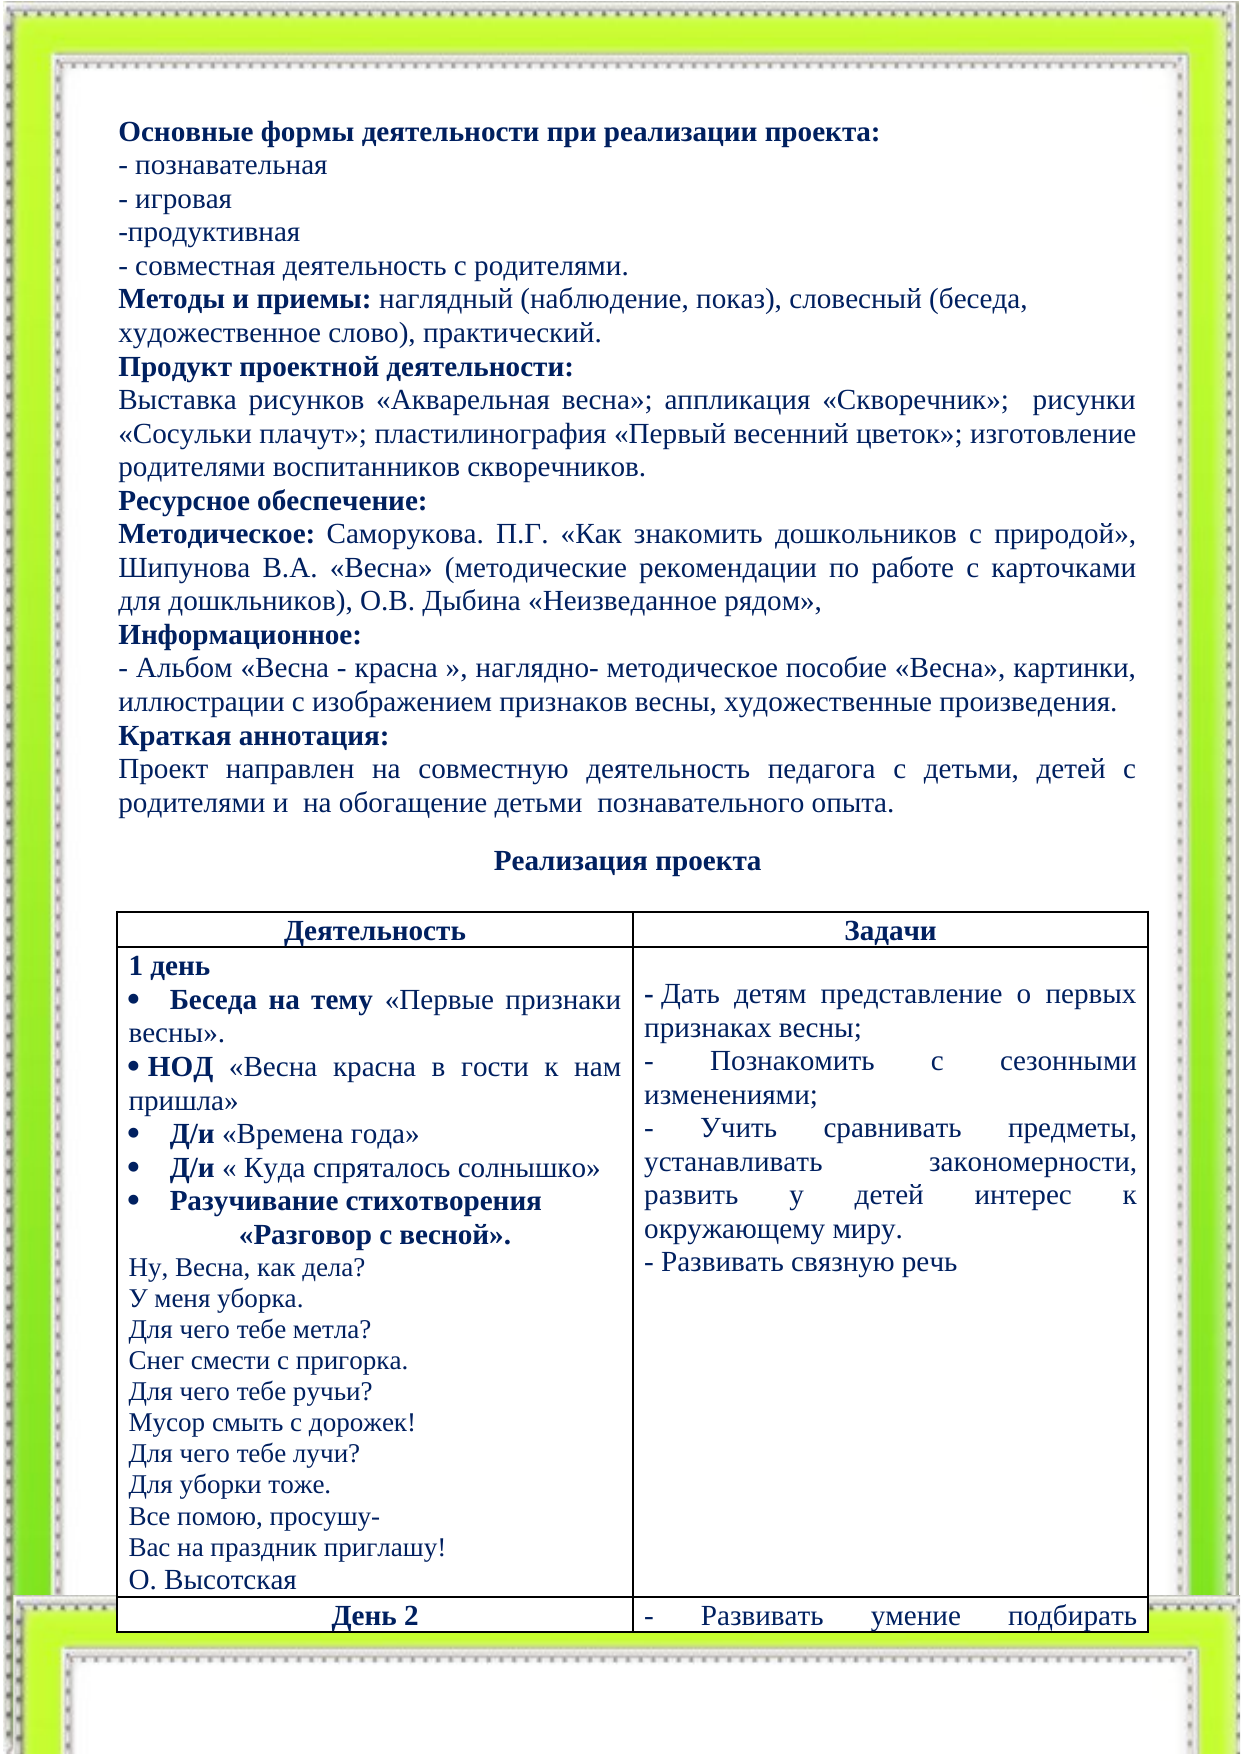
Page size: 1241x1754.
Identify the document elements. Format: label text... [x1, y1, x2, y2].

table_header Деятельность [118, 913, 632, 946]
table_cell - Дать детям представление о первых признаках весны; - Познакомить с сезонными изменениями; - Учить сравнивать предметы, устанавливать закономерности, развить у детей интерес к окружающему миру. - Развивать связную речь [634, 948, 1147, 1596]
table_header Задачи [634, 913, 1147, 946]
text - Альбом «Весна - красна », наглядно- методическое пособие «Весна», картинки, иллюстрации с изображением признаков весны, художественные произведения. [118, 651, 1137, 718]
text - познавательная [118, 147, 1137, 181]
table_cell 1 день  Беседа на тему «Первые признаки весны».  НОД «Весна красна в гости к нам пришла»  Д/и «Времена года»  Д/и « Куда спряталось солнышко»  Разучивание стихотворения «Разговор с весной». Ну, Весна, как дела? У меня уборка. Для чего тебе метла? Снег смести с пригорка. Для чего тебе ручьи? Мусор смыть с дорожек! Для чего тебе лучи? Для уборки тоже. Все помою, просушу- Вас на праздник приглашу! О. Высотская [118, 948, 632, 1596]
picture [3, 1, 1241, 1754]
text -продуктивная [118, 214, 1137, 248]
text Краткая аннотация: [118, 718, 1137, 751]
text - игровая [118, 181, 1137, 214]
text Методическое: Саморукова. П.Г. «Как знакомить дошкольников с природой», Шипунова В.А. «Весна» (методические рекомендации по работе с карточками для дошкльников), О.В. Дыбина «Неизведанное рядом», [118, 583, 1137, 617]
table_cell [634, 1598, 1147, 1631]
text Продукт проектной деятельности: [118, 349, 1137, 382]
text Информационное: [118, 617, 1137, 651]
text Основные формы деятельности при реализации проекта: [118, 114, 1137, 147]
text Методы и приемы: наглядный (наблюдение, показ), словесный (беседа, художественное слово), практический. [118, 282, 1137, 349]
text Реализация проекта [118, 843, 1137, 877]
text - совместная деятельность с родителями. [118, 248, 1137, 282]
text Выставка рисунков «Акварельная весна»; аппликация «Скворечник»; рисунки «Сосульки плачут»; пластилинография «Первый весенний цветок»; изготовление родителями воспитанников скворечников. [118, 382, 1137, 483]
text Проект направлен на совместную деятельность педагога с детьми, детей с родителями и на обогащение детьми познавательного опыта. [118, 751, 1137, 818]
text Ресурсное обеспечение: [118, 483, 1137, 516]
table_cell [118, 1598, 632, 1631]
